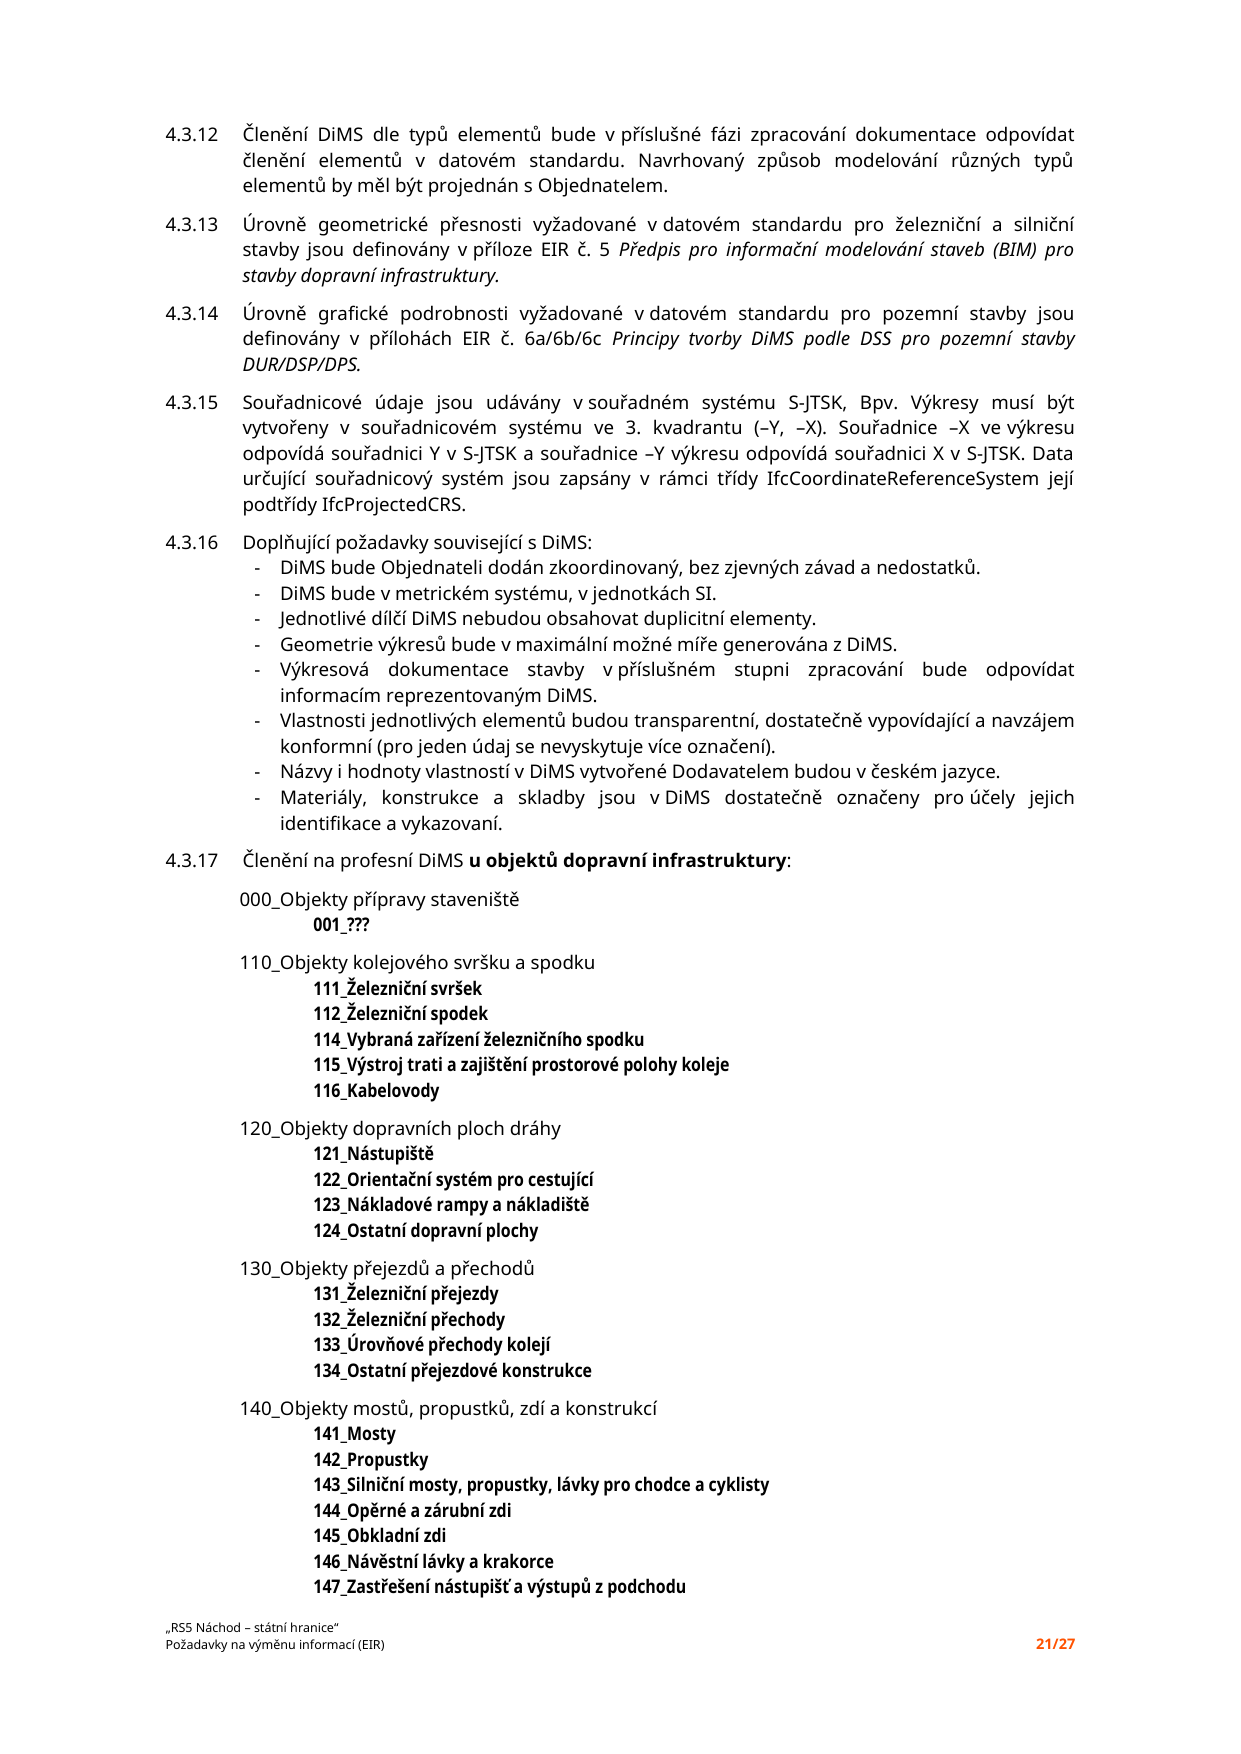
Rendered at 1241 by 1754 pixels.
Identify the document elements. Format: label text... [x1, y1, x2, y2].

text 122_Orientační systém pro cestující [313, 1166, 1075, 1192]
list Vlastnosti jednotlivých elementů budou transparentní, dostatečně vypovídající a navzájem konformní (pro jeden údaj se nevyskytuje více označení). [254, 708, 1075, 759]
text 114_Vybraná zařízení železničního spodku [313, 1026, 1075, 1051]
text 120_Objekty dopravních ploch dráhy [239, 1115, 1075, 1141]
text 147_Zastřešení nástupišť a výstupů z podchodu [313, 1574, 1075, 1599]
text 000_Objekty přípravy staveniště [239, 886, 1075, 911]
list Materiály, konstrukce a skladby jsou v DiMS dostatečně označeny pro účely jejich identifikace a vykazovaní. [254, 784, 1075, 835]
text 111_Železniční svršek [313, 975, 1075, 1000]
list Jednotlivé dílčí DiMS nebudou obsahovat duplicitní elementy. [254, 606, 1075, 631]
text Členění DiMS dle typů elementů bude v příslušné fázi zpracování dokumentace odpovídat členění elementů v datovém standardu. Navrhovaný způsob modelování různých typů elementů by měl být projednán s Objednatelem. [165, 122, 1075, 198]
text 140_Objekty mostů, propustků, zdí a konstrukcí [239, 1395, 1075, 1421]
text 123_Nákladové rampy a nákladiště [313, 1192, 1075, 1217]
text 143_Silniční mosty, propustky, lávky pro chodce a cyklisty [313, 1472, 1075, 1497]
text Úrovně grafické podrobnosti vyžadované v datovém standardu pro pozemní stavby jsou definovány v přílohách EIR č. 6a/6b/6c Principy tvorby DiMS podle DSS pro pozemní stavby DUR/DSP/DPS. [165, 300, 1075, 376]
text 124_Ostatní dopravní plochy [313, 1217, 1075, 1243]
text 145_Obkladní zdi [313, 1523, 1075, 1548]
text 112_Železniční spodek [313, 1000, 1075, 1026]
text Souřadnicové údaje jsou udávány v souřadném systému S-JTSK, Bpv. Výkresy musí být vytvořeny v souřadnicovém systému ve 3. kvadrantu (–Y, –X). Souřadnice –X ve výkresu odpovídá souřadnici Y v S-JTSK a souřadnice –Y výkresu odpovídá souřadnici X v S-JTSK. Data určující souřadnicový systém jsou zapsány v rámci třídy IfcCoordinateReferenceSystem její podtřídy IfcProjectedCRS. [165, 389, 1075, 517]
text 001_??? [239, 911, 1075, 937]
text 132_Železniční přechody [313, 1306, 1075, 1332]
text 130_Objekty přejezdů a přechodů [239, 1255, 1075, 1281]
list Geometrie výkresů bude v maximální možné míře generována z DiMS. [254, 631, 1075, 657]
text Doplňující požadavky související s DiMS: [165, 529, 1075, 554]
text 144_Opěrné a zárubní zdi [313, 1497, 1075, 1523]
text Úrovně geometrické přesnosti vyžadované v datovém standardu pro železniční a silniční stavby jsou definovány v příloze EIR č. 5 Předpis pro informační modelování staveb (BIM) pro stavby dopravní infrastruktury. [165, 211, 1075, 287]
list DiMS bude Objednateli dodán zkoordinovaný, bez zjevných závad a nedostatků. [254, 554, 1075, 580]
text 146_Návěstní lávky a krakorce [313, 1548, 1075, 1574]
text 133_Úrovňové přechody kolejí [313, 1332, 1075, 1357]
list DiMS bude v metrickém systému, v jednotkách SI. [254, 580, 1075, 606]
text 141_Mosty [313, 1421, 1075, 1446]
text 134_Ostatní přejezdové konstrukce [313, 1357, 1075, 1383]
text Členění na profesní DiMS u objektů dopravní infrastruktury: [165, 848, 1075, 873]
text 110_Objekty kolejového svršku a spodku [239, 949, 1075, 975]
list Výkresová dokumentace stavby v příslušném stupni zpracování bude odpovídat informacím reprezentovaným DiMS. [254, 657, 1075, 708]
text 121_Nástupiště [313, 1141, 1075, 1166]
text 115_Výstroj trati a zajištění prostorové polohy koleje [313, 1051, 1075, 1077]
text 131_Železniční přejezdy [313, 1281, 1075, 1306]
text 116_Kabelovody [313, 1077, 1075, 1102]
list Názvy i hodnoty vlastností v DiMS vytvořené Dodavatelem budou v českém jazyce. [254, 759, 1075, 784]
text 142_Propustky [313, 1446, 1075, 1472]
